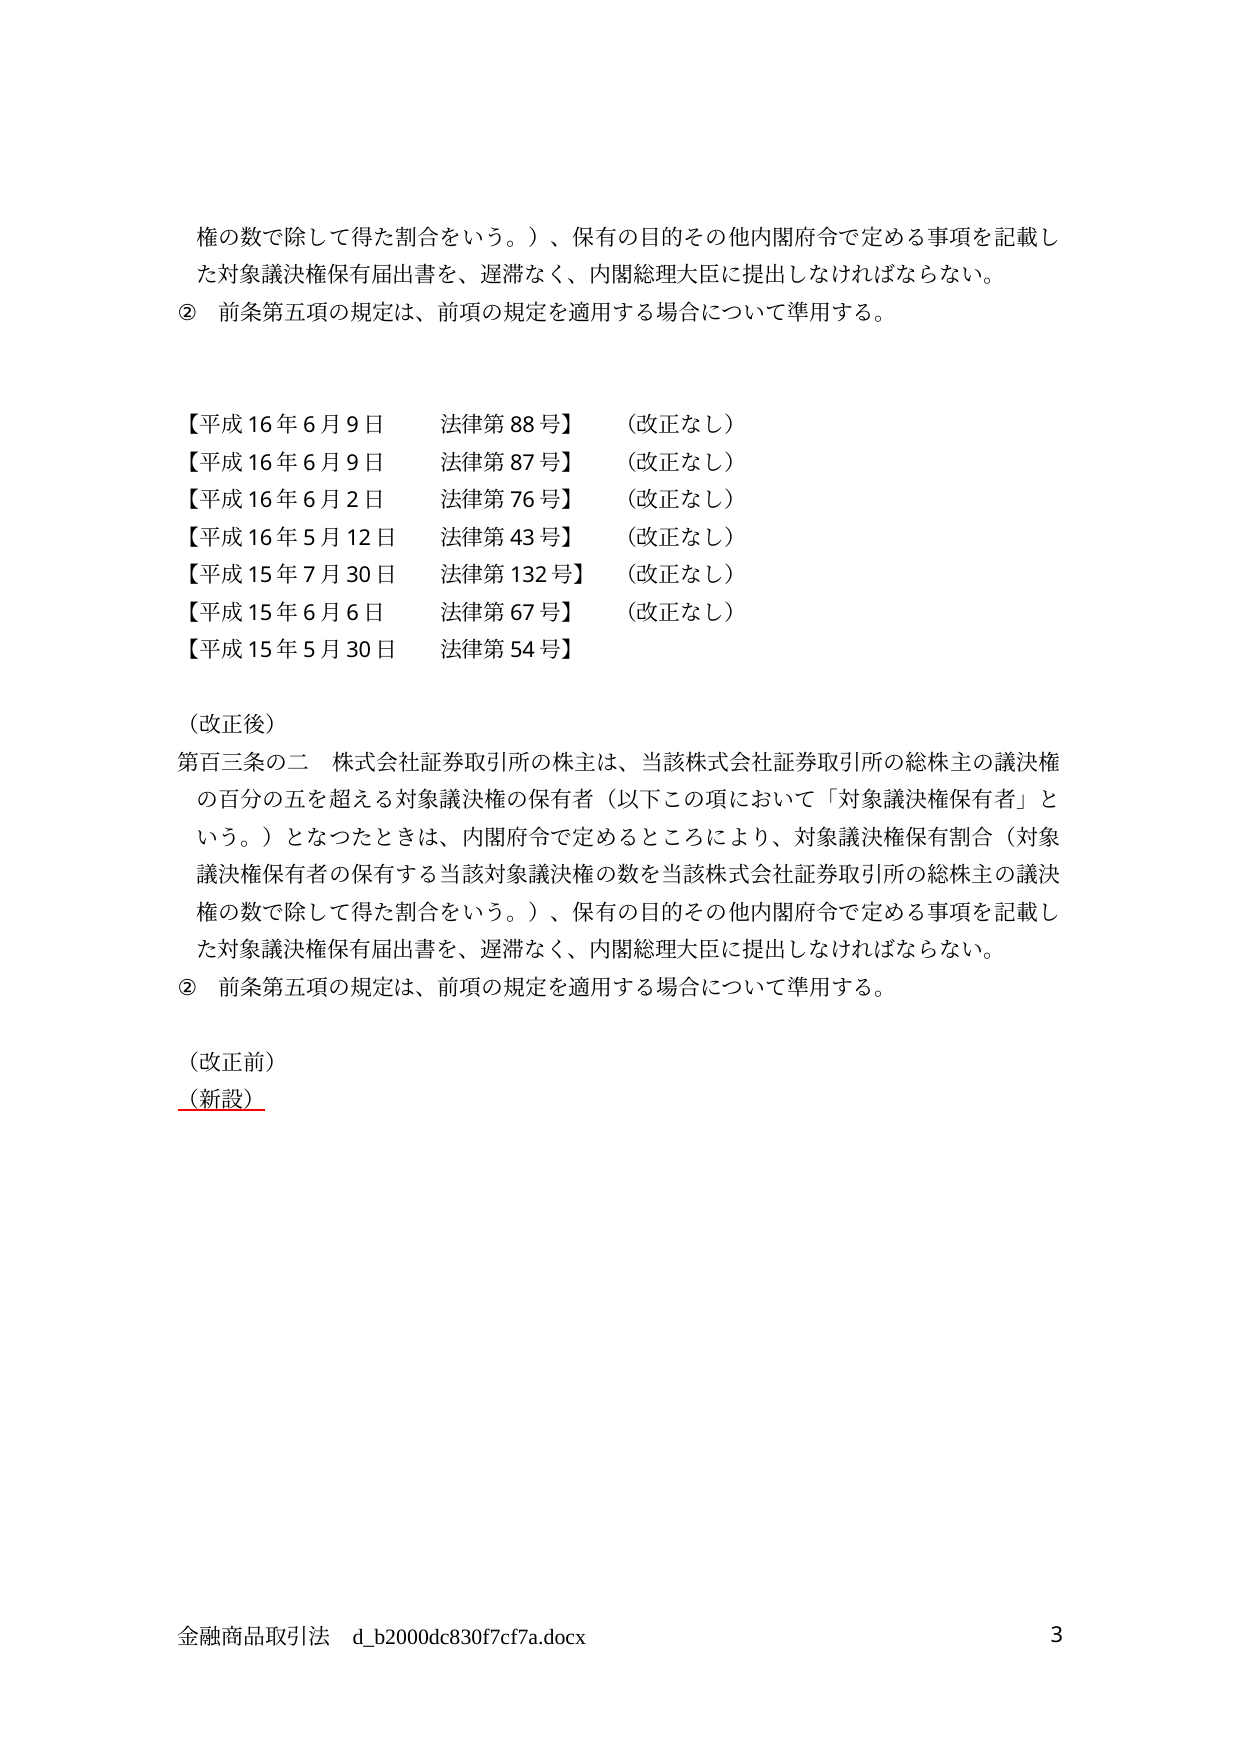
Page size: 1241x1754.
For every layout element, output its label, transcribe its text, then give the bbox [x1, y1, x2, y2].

text 【平成15年5月30日 法律第54号】 [177, 629, 1063, 667]
text 【平成15年6月6日 法律第67号】 （改正なし） [177, 592, 1063, 629]
text （新設） [177, 1079, 1063, 1117]
text ② 前条第五項の規定は、前項の規定を適用する場合について準用する。 [177, 292, 1063, 329]
text （改正前） [177, 1042, 1063, 1079]
text 【平成16年6月9日 法律第88号】 （改正なし） [177, 404, 1063, 442]
text 【平成16年6月2日 法律第76号】 （改正なし） [177, 479, 1063, 517]
text 【平成15年7月30日 法律第132号】 （改正なし） [177, 554, 1063, 592]
text 【平成16年5月12日 法律第43号】 （改正なし） [177, 517, 1063, 554]
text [177, 217, 1063, 292]
text （改正後） [177, 704, 1063, 742]
text ② 前条第五項の規定は、前項の規定を適用する場合について準用する。 [177, 967, 1063, 1004]
text 【平成16年6月9日 法律第87号】 （改正なし） [177, 442, 1063, 479]
